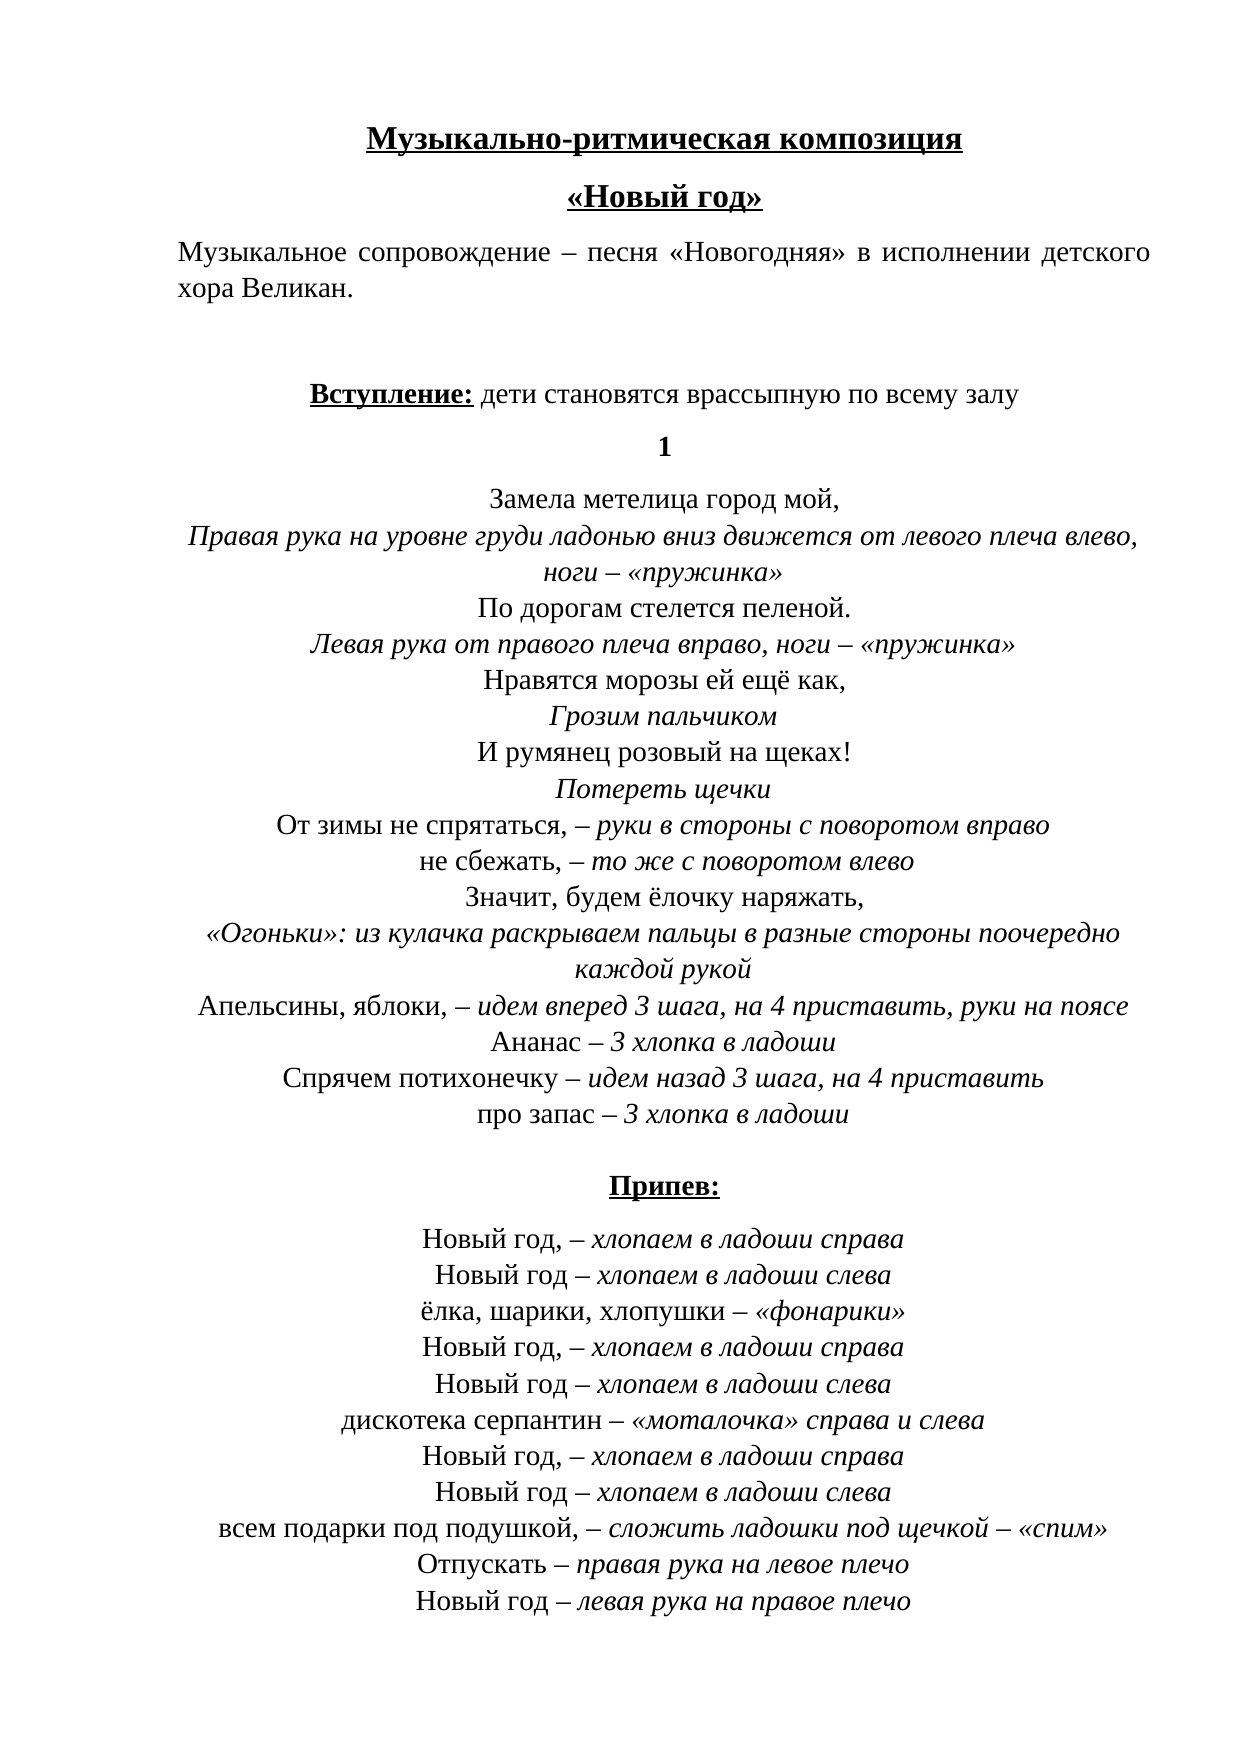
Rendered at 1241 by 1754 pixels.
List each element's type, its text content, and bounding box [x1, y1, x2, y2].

text Отпускать – правая рука на левое плечо [177, 1546, 1152, 1580]
text Вступление: дети становятся врассыпную по всему залу [177, 376, 1152, 409]
text 1 [177, 429, 1152, 462]
text Грозим пальчиком [177, 698, 1152, 732]
text «Огоньки»: из кулачка раскрываем пальцы в разные стороны поочередно каждой рукой [177, 915, 1152, 985]
text Музыкально-ритмическая композиция [177, 118, 1152, 156]
text Новый год, – хлопаем в ладоши справа [177, 1438, 1152, 1472]
text Новый год, – хлопаем в ладоши справа [177, 1329, 1152, 1363]
text Музыкальное сопровождение – песня «Новогодняя» в исполнении детского хора Великан. [177, 234, 1152, 304]
text Ананас – 3 хлопка в ладоши [177, 1024, 1152, 1057]
text И румянец розовый на щеках! [177, 734, 1152, 768]
text «Новый год» [177, 176, 1152, 214]
text Новый год, – хлопаем в ладоши справа [177, 1221, 1152, 1255]
text Апельсины, яблоки, – идем вперед 3 шага, на 4 приставить, руки на поясе [177, 988, 1152, 1021]
text Новый год – хлопаем в ладоши слева [177, 1257, 1152, 1291]
text не сбежать, – то же с поворотом влево [177, 843, 1152, 877]
text Новый год – левая рука на правое плечо [177, 1583, 1152, 1616]
text про запас – 3 хлопка в ладоши [177, 1096, 1152, 1129]
text Нравятся морозы ей ещё как, [177, 662, 1152, 696]
text всем подарки под подушкой, – сложить ладошки под щечкой – «спим» [177, 1510, 1152, 1544]
text дискотека серпантин – «моталочка» справа и слева [177, 1402, 1152, 1435]
text ёлка, шарики, хлопушки – «фонарики» [177, 1293, 1152, 1327]
text Левая рука от правого плеча вправо, ноги – «пружинка» [177, 626, 1152, 660]
text Новый год – хлопаем в ладоши слева [177, 1366, 1152, 1399]
text Новый год – хлопаем в ладоши слева [177, 1474, 1152, 1508]
text Спрячем потихонечку – идем назад 3 шага, на 4 приставить [177, 1060, 1152, 1093]
text Потереть щечки [177, 771, 1152, 804]
text Замела метелица город мой, [177, 482, 1152, 515]
text Правая рука на уровне груди ладонью вниз движется от левого плеча влево, ноги – «пружинка» [177, 518, 1152, 587]
text От зимы не спрятаться, – руки в стороны с поворотом вправо [177, 807, 1152, 840]
text Припев: [177, 1168, 1152, 1202]
text По дорогам стелется пеленой. [177, 590, 1152, 623]
text Значит, будем ёлочку наряжать, [177, 879, 1152, 913]
